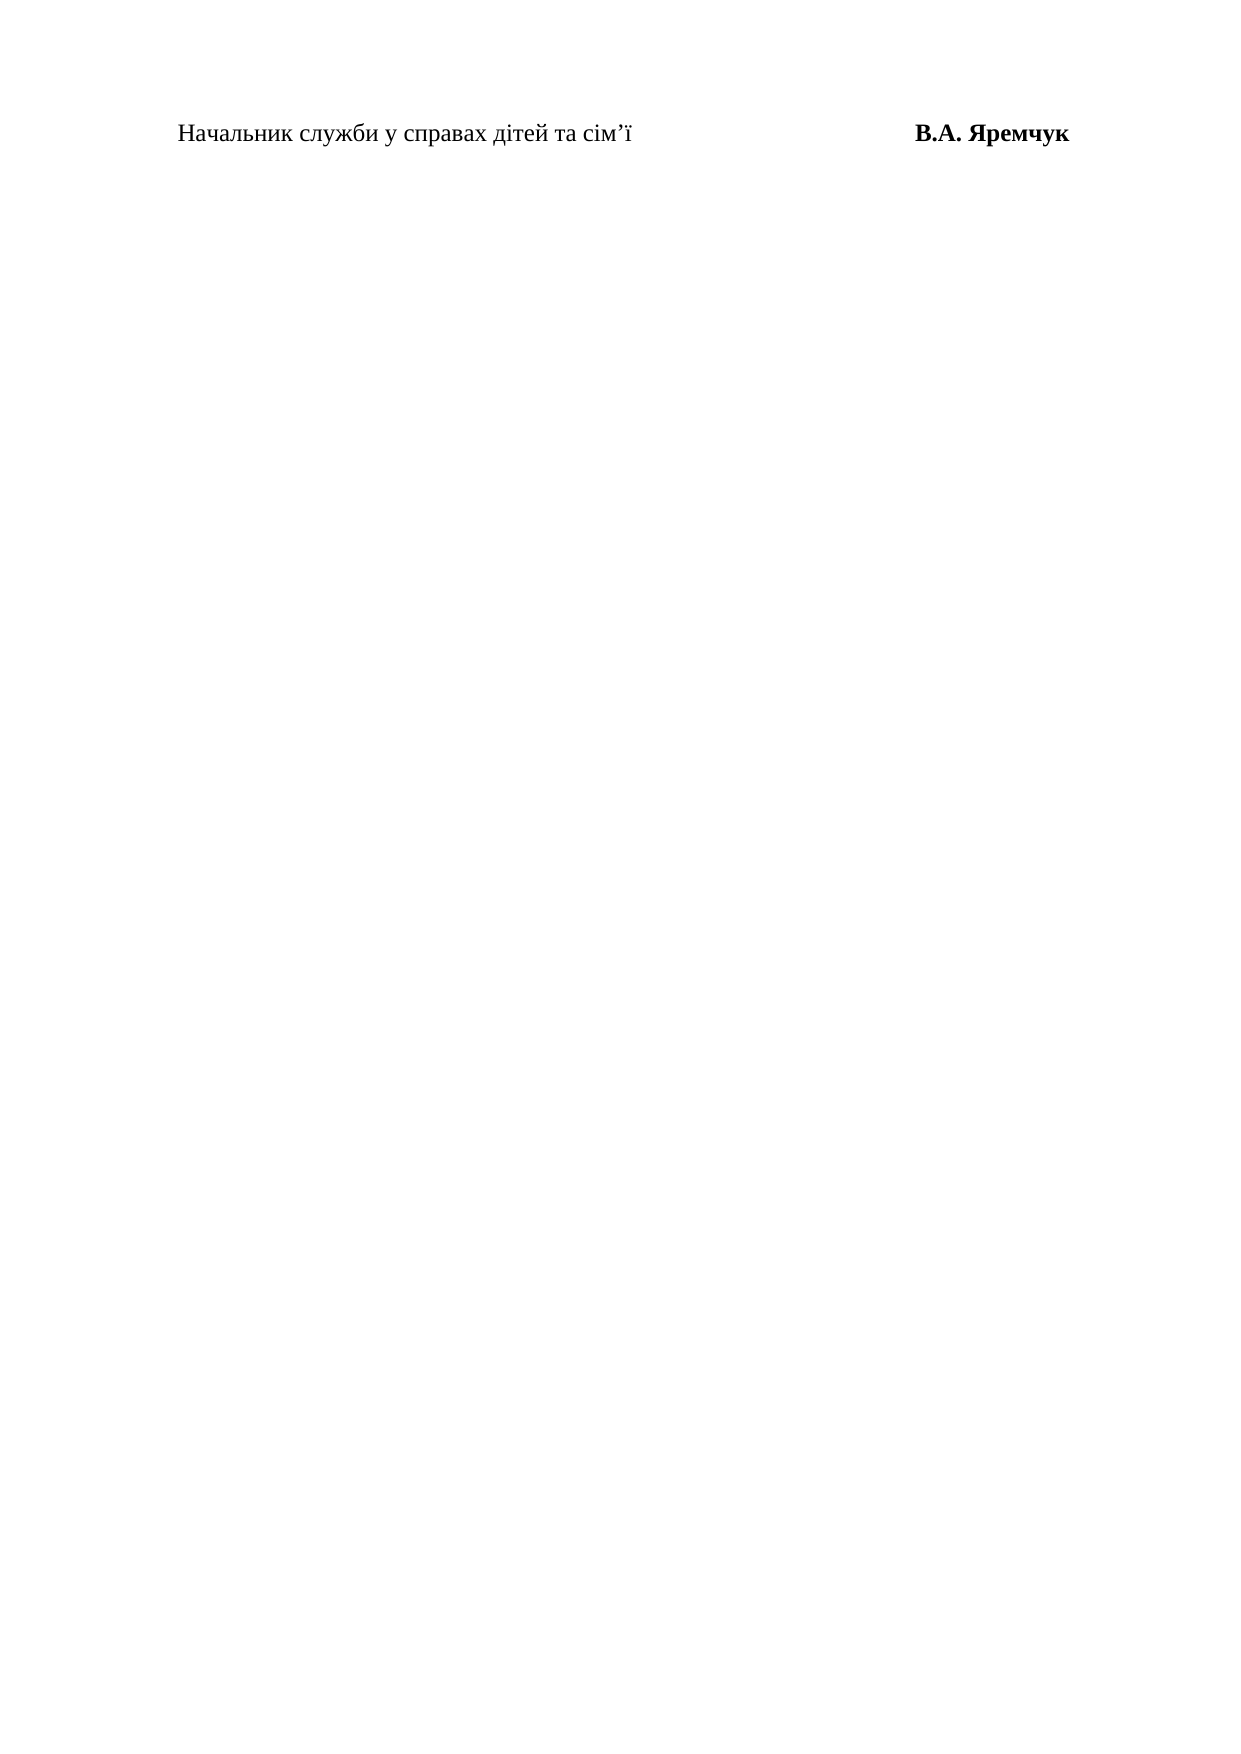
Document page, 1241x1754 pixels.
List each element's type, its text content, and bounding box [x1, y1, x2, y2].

text Начальник служби у справах дітей та сім’ї В.А. Яремчук [118, 118, 1152, 147]
